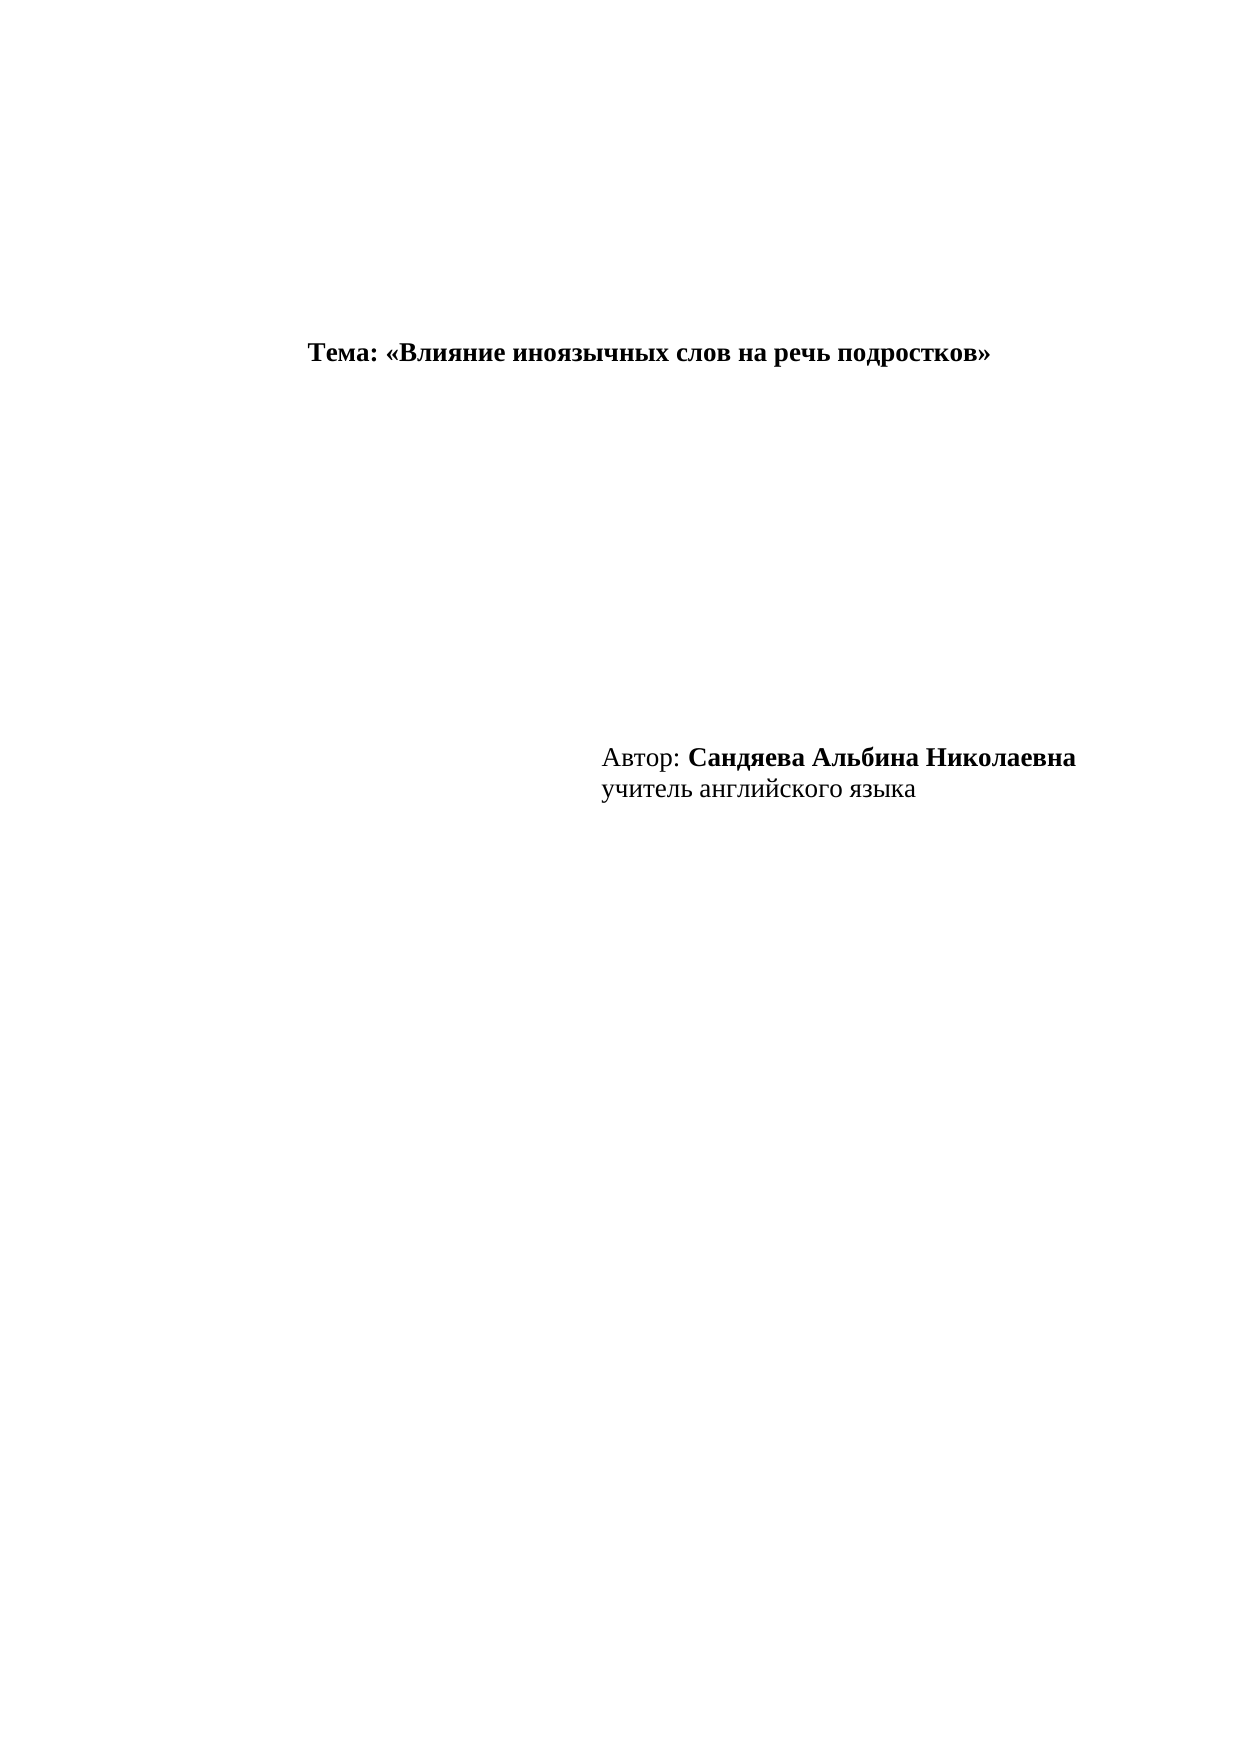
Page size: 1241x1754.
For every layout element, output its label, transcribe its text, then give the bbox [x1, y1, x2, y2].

text учитель английского языка [148, 772, 1152, 803]
text Автор: Сандяева Альбина Николаевна [148, 741, 1152, 772]
text Тема: «Влияние иноязычных слов на речь подростков» [148, 336, 1152, 367]
